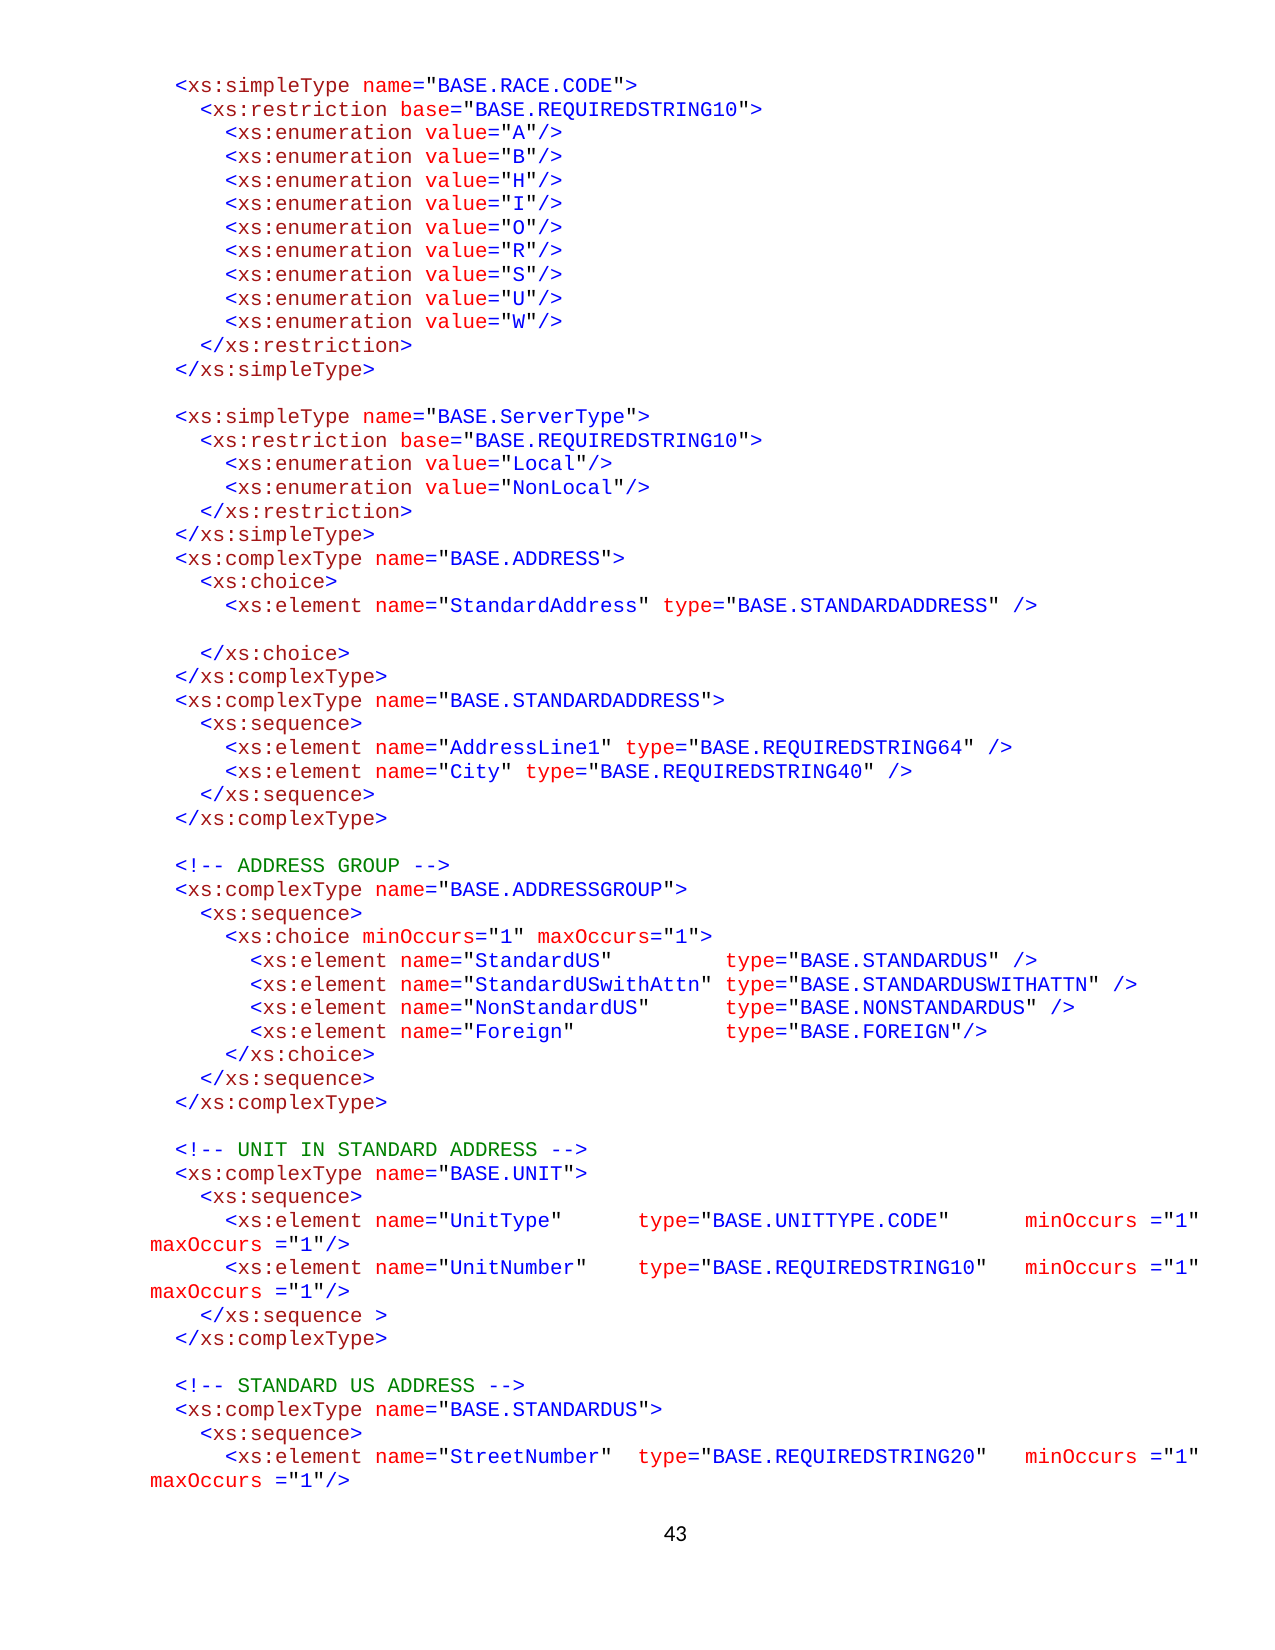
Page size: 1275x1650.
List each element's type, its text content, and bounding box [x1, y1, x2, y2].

text <!-- STANDARD US ADDRESS --> [150, 1376, 1200, 1399]
text </xs:sequence> [150, 784, 1200, 808]
text <xs:sequence> [150, 1186, 1200, 1210]
text <xs:enumeration value="I"/> [150, 193, 1200, 217]
text <xs:element name="UnitType" type="BASE.UNITTYPE.CODE" minOccurs ="1" maxOccurs ="1"/> [150, 1210, 1200, 1257]
text <xs:sequence> [150, 713, 1200, 737]
text </xs:complexType> [150, 666, 1200, 690]
text <xs:complexType name="BASE.ADDRESSGROUP"> [150, 879, 1200, 903]
text <xs:choice> [150, 572, 1200, 595]
text <xs:complexType name="BASE.ADDRESS"> [150, 548, 1200, 572]
text <xs:element name="StandardUSwithAttn" type="BASE.STANDARDUSWITHATTN" /> [150, 973, 1200, 997]
text <xs:enumeration value="R"/> [150, 241, 1200, 264]
text <xs:element name="StandardAddress" type="BASE.STANDARDADDRESS" /> [150, 595, 1200, 619]
text <xs:enumeration value="B"/> [150, 146, 1200, 169]
text <xs:enumeration value="A"/> [150, 122, 1200, 146]
text </xs:complexType> [150, 1328, 1200, 1352]
text </xs:simpleType> [150, 359, 1200, 382]
text <xs:element name="StreetNumber" type="BASE.REQUIREDSTRING20" minOccurs ="1" maxOccurs ="1"/> [150, 1446, 1200, 1494]
text <xs:complexType name="BASE.STANDARDADDRESS"> [150, 690, 1200, 713]
text </xs:sequence > [150, 1304, 1200, 1328]
text <xs:restriction base="BASE.REQUIREDSTRING10"> [150, 430, 1200, 453]
text </xs:simpleType> [150, 524, 1200, 548]
text <xs:sequence> [150, 903, 1200, 926]
text </xs:complexType> [150, 808, 1200, 832]
text <xs:element name="NonStandardUS" type="BASE.NONSTANDARDUS" /> [150, 997, 1200, 1021]
text </xs:restriction> [150, 335, 1200, 359]
text <xs:element name="StandardUS" type="BASE.STANDARDUS" /> [150, 950, 1200, 973]
text <xs:complexType name="BASE.UNIT"> [150, 1163, 1200, 1186]
text </xs:choice> [150, 642, 1200, 666]
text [150, 99, 1200, 122]
text </xs:complexType> [150, 1092, 1200, 1115]
text </xs:choice> [150, 1044, 1200, 1068]
text <xs:enumeration value="NonLocal"/> [150, 477, 1200, 501]
text <xs:choice minOccurs="1" maxOccurs="1"> [150, 926, 1200, 950]
text <xs:enumeration value="W"/> [150, 311, 1200, 335]
text <xs:enumeration value="Local"/> [150, 453, 1200, 477]
text <!-- UNIT IN STANDARD ADDRESS --> [150, 1139, 1200, 1163]
text <xs:enumeration value="O"/> [150, 217, 1200, 241]
text <xs:element name="City" type="BASE.REQUIREDSTRING40" /> [150, 761, 1200, 784]
text <xs:element name="UnitNumber" type="BASE.REQUIREDSTRING10" minOccurs ="1" maxOccurs ="1"/> [150, 1257, 1200, 1304]
text <xs:complexType name="BASE.STANDARDUS"> [150, 1399, 1200, 1423]
text <!-- ADDRESS GROUP --> [150, 855, 1200, 879]
text <xs:element name="Foreign" type="BASE.FOREIGN"/> [150, 1021, 1200, 1044]
text <xs:simpleType name="BASE.RACE.CODE"> [150, 75, 1200, 99]
text <xs:sequence> [150, 1423, 1200, 1446]
text <xs:enumeration value="U"/> [150, 288, 1200, 311]
text <xs:enumeration value="H"/> [150, 169, 1200, 193]
text </xs:sequence> [150, 1068, 1200, 1092]
text </xs:restriction> [150, 501, 1200, 524]
text <xs:element name="AddressLine1" type="BASE.REQUIREDSTRING64" /> [150, 737, 1200, 761]
text <xs:simpleType name="BASE.ServerType"> [150, 406, 1200, 430]
text <xs:enumeration value="S"/> [150, 264, 1200, 288]
